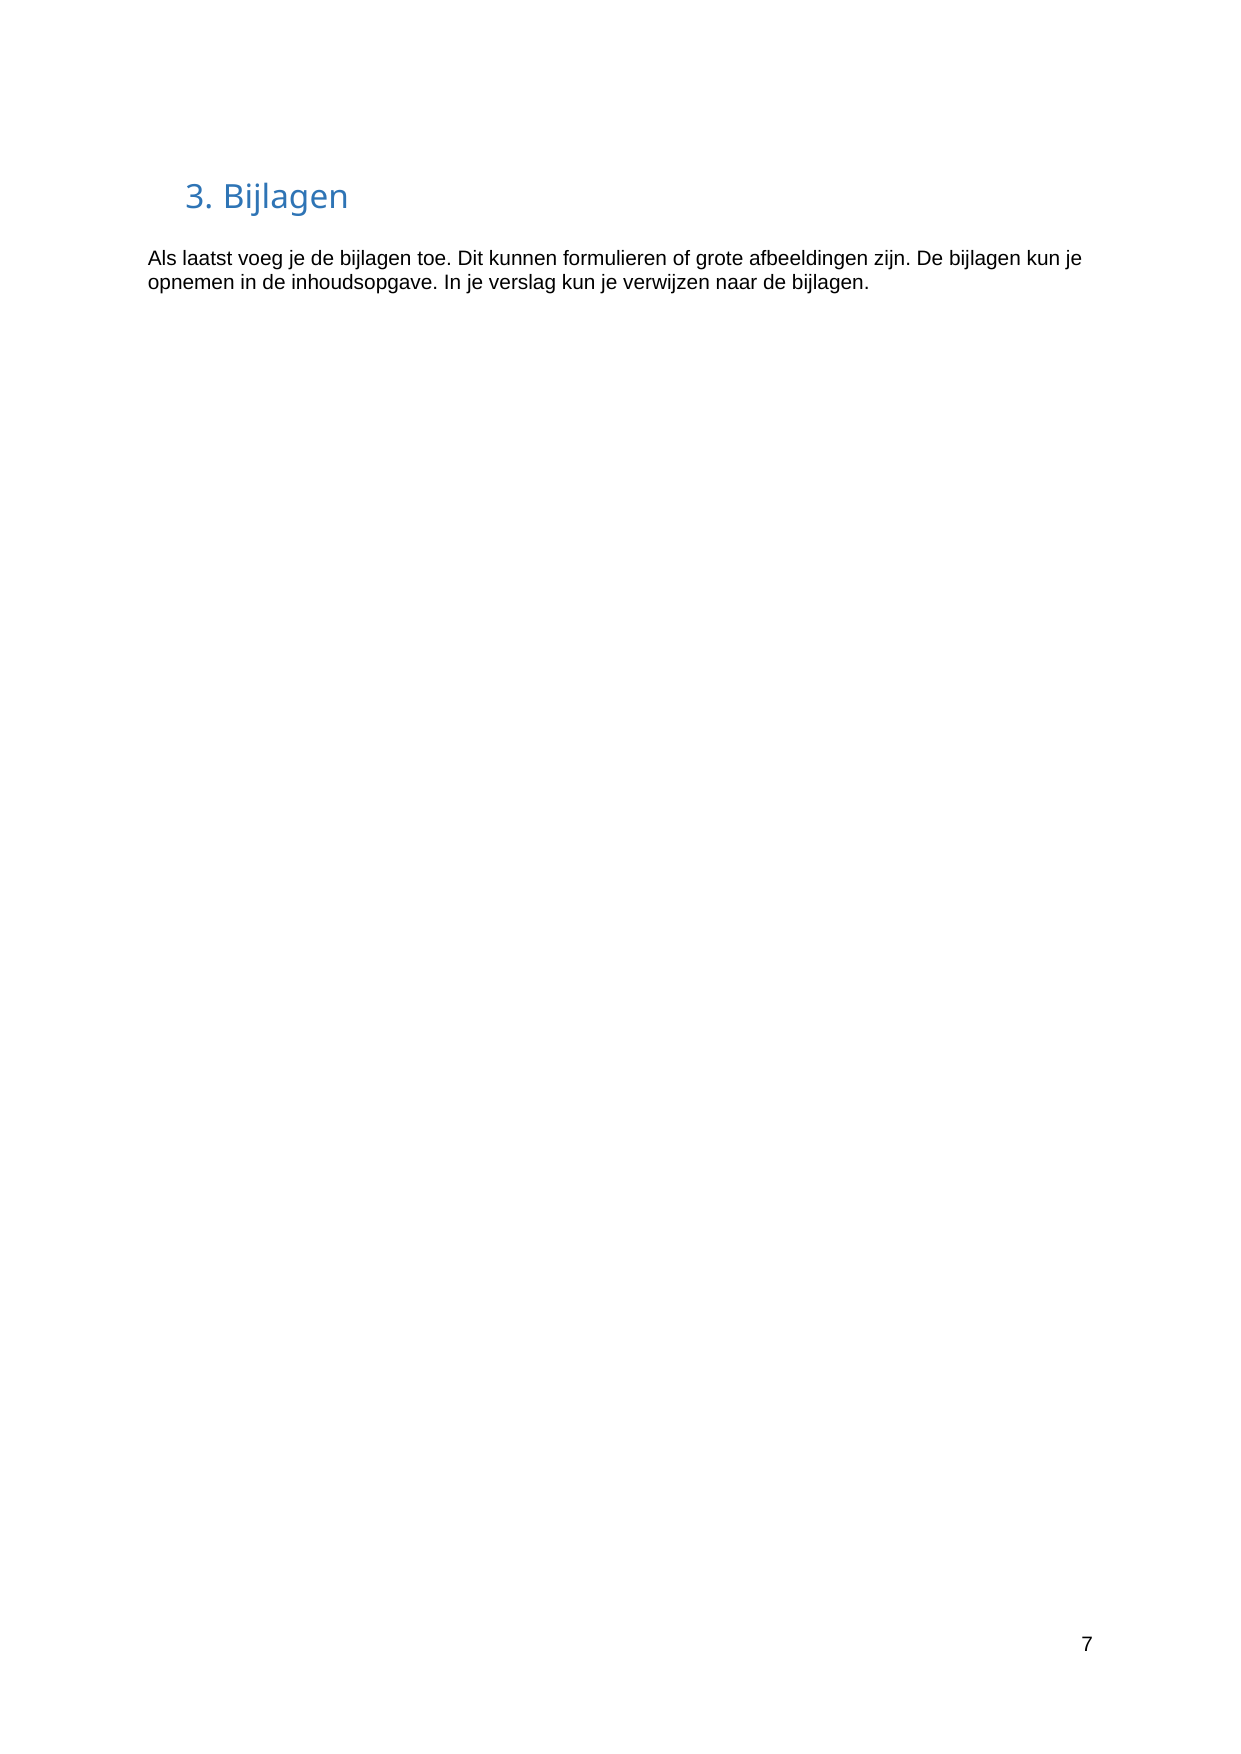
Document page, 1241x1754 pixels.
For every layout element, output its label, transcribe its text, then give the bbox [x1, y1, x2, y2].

text Als laatst voeg je de bijlagen toe. Dit kunnen formulieren of grote afbeeldingen zijn. De bijlagen kun je opnemen in de inhoudsopgave. In je verslag kun je verwijzen naar de bijlagen. [148, 246, 1093, 293]
subtitle Bijlagen [185, 173, 1093, 218]
